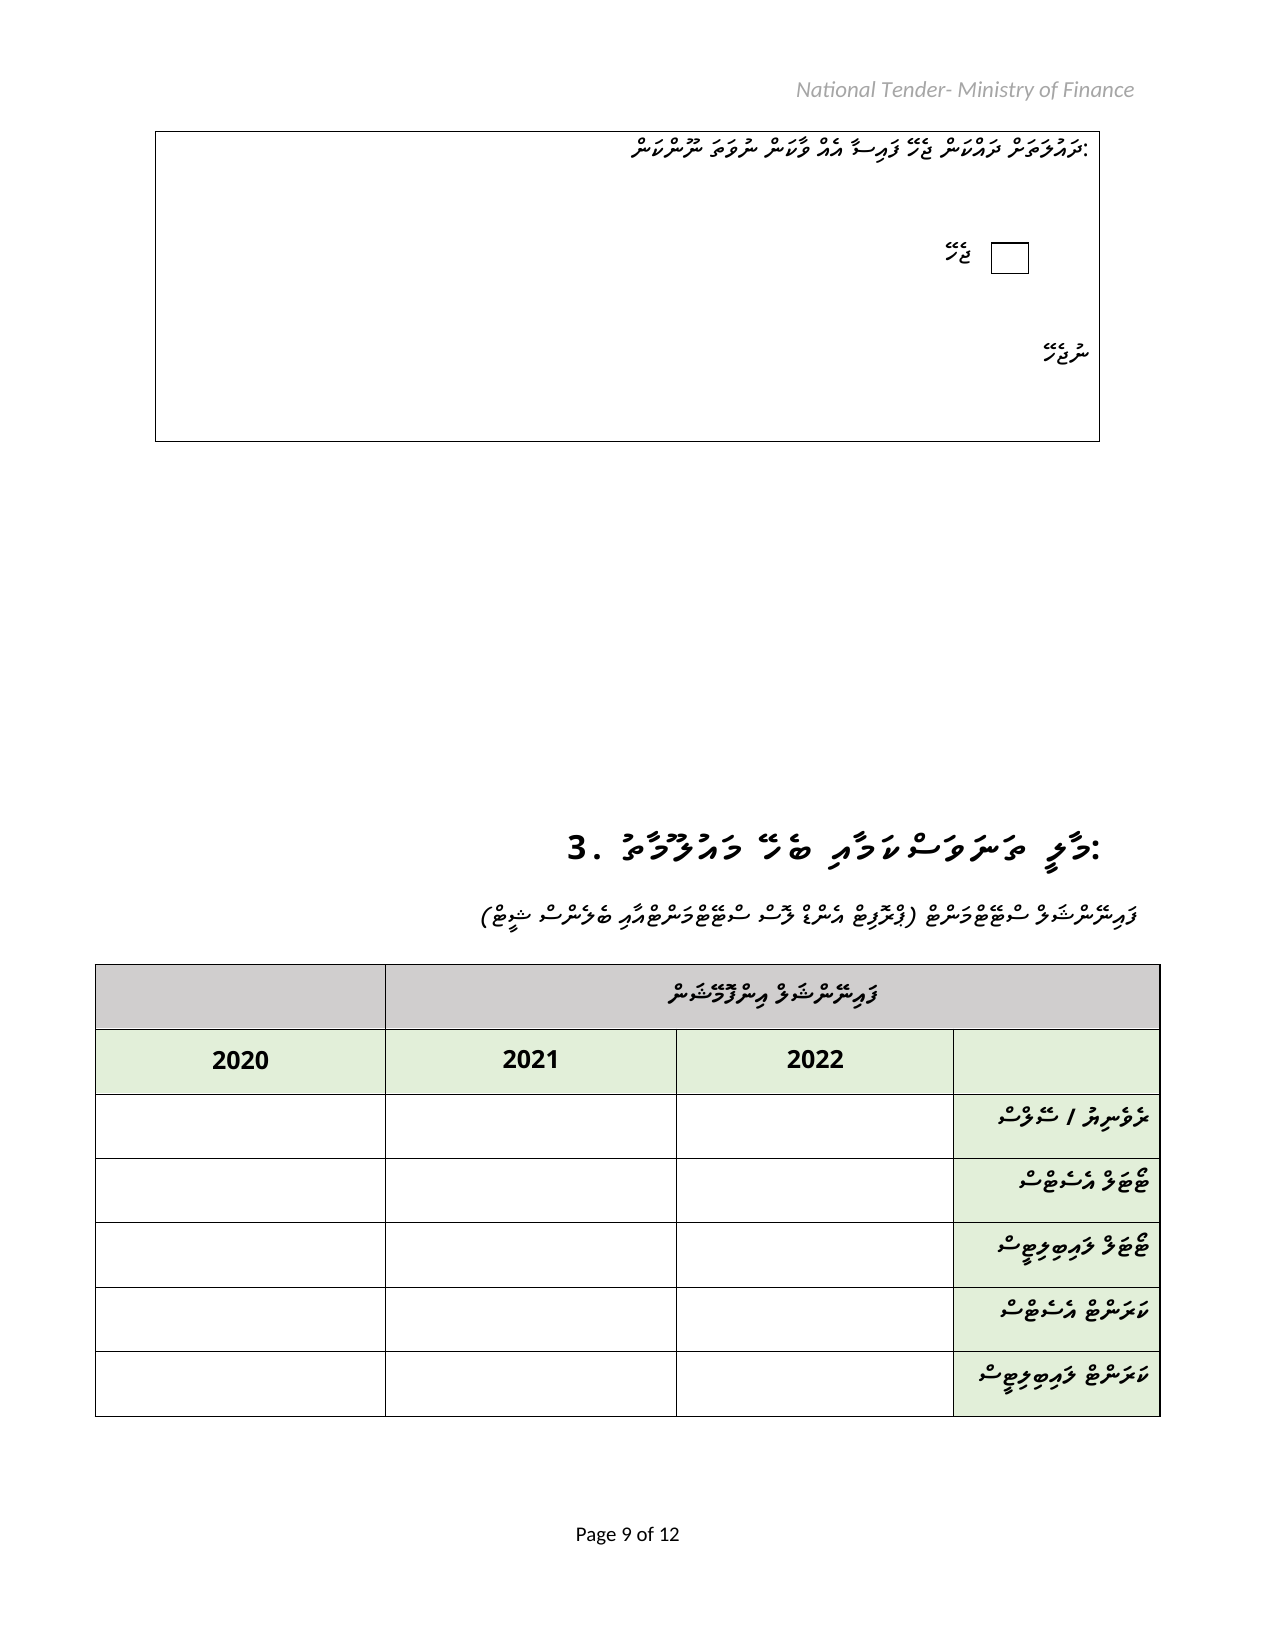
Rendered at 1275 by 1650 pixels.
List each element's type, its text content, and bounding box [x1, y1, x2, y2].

table_cell ރެވެނިޔު / ސޭލްސް [954, 1095, 1159, 1158]
table_cell 2020 [96, 1030, 385, 1093]
table_cell [386, 1223, 676, 1287]
table_cell 2022 [677, 1030, 953, 1093]
table_cell [386, 1159, 676, 1222]
table_cell ކަރަންޓް ލައިބިލިޓީސް [954, 1352, 1159, 1416]
table_cell [677, 1352, 953, 1416]
table_cell [96, 1288, 385, 1351]
table_cell [677, 1159, 953, 1222]
table_cell [96, 1352, 385, 1416]
table_cell [386, 1095, 676, 1158]
table_header ފައިނޭންޝަލް އިންފޮމޭޝަން [386, 965, 1159, 1028]
table_cell [386, 1352, 676, 1416]
table_cell [96, 1223, 385, 1287]
table_cell 2021 [386, 1030, 676, 1093]
table_cell ޓޯޓަލް ލައިބިލިޓީސް [954, 1223, 1159, 1287]
table_cell [954, 1030, 1159, 1093]
table_cell ދައުލަތަށް ދައްކަން ޖެހޭ ފައިސާ އެއް ވާކަން ނުވަތަ ނޫންކަން: ޖެހޭ ނުޖެހޭ [156, 132, 1099, 441]
table_cell [677, 1288, 953, 1351]
table_header [96, 965, 385, 1028]
table_cell [386, 1288, 676, 1351]
table_cell ޓޯޓަލް އެސެޓްސް [954, 1159, 1159, 1222]
table_cell [677, 1223, 953, 1287]
text ފައިނޭންޝަލް ސްޓޭޓްމަންޓް (ޕްރޮފިޓް އެންޑް ލޮސް ސްޓޭޓްމަންޓްއާއި ބެލެންސް ޝީޓް) [118, 899, 1137, 933]
table_cell ކަރަންޓް އެސެޓްސް [954, 1288, 1159, 1351]
table_cell [96, 1159, 385, 1222]
table_cell [677, 1095, 953, 1158]
table_cell [96, 1095, 385, 1158]
text 3. މާލީ ތަނަވަސްކަމާއި ބެހޭ މައުލޫމާތު: [118, 824, 1100, 874]
